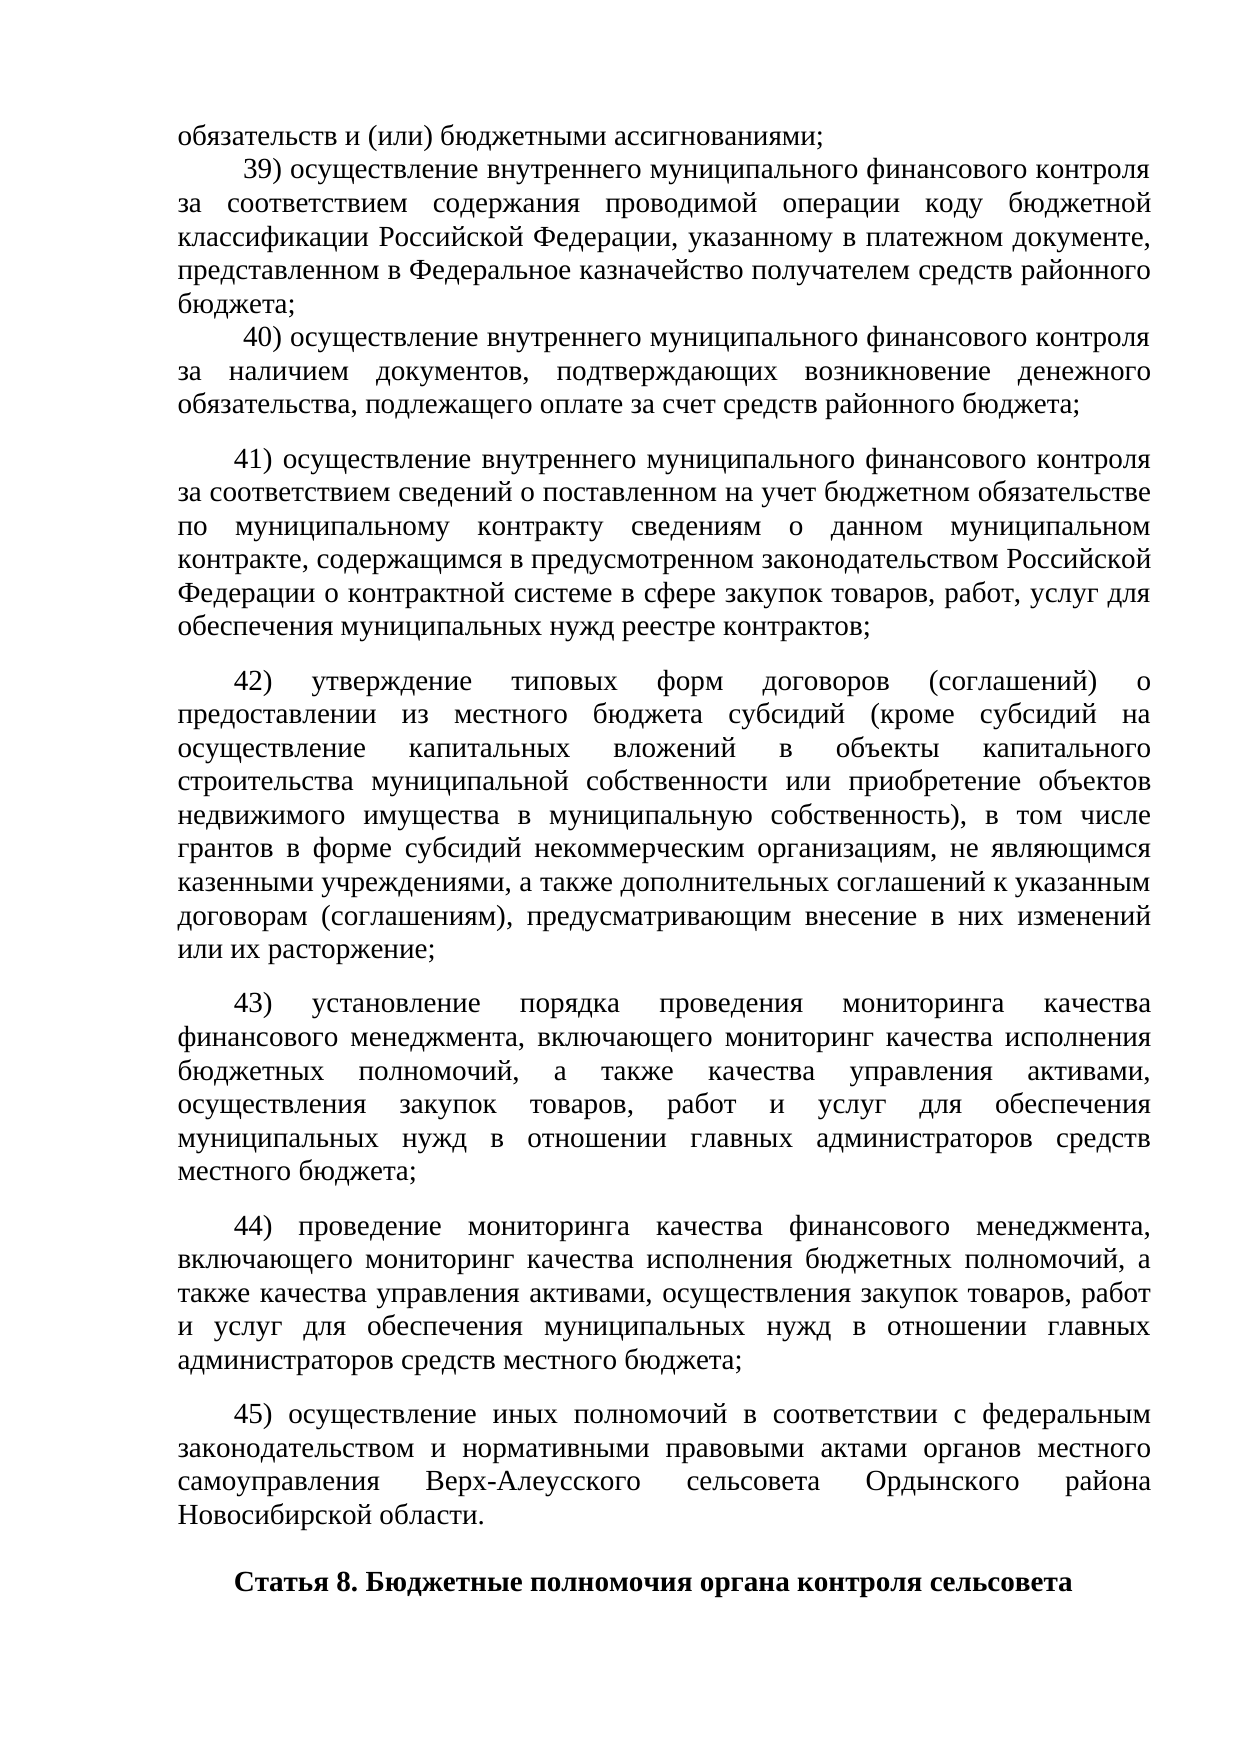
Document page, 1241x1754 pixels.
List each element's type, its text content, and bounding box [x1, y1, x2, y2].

text Статья 8. Бюджетные полномочия органа контроля сельсовета [177, 1564, 1152, 1597]
text 39) осуществление внутреннего муниципального финансового контроля за соответствием содержания проводимой операции коду бюджетной классификации Российской Федерации, указанному в платежном документе, представленном в Федеральное казначейство получателем средств районного бюджета; [177, 152, 1152, 319]
text 44) проведение мониторинга качества финансового менеджмента, включающего мониторинг качества исполнения бюджетных полномочий, а также качества управления активами, осуществления закупок товаров, работ и услуг для обеспечения муниципальных нужд в отношении главных администраторов средств местного бюджета; [177, 1208, 1152, 1375]
text 40) осуществление внутреннего муниципального финансового контроля за наличием документов, подтверждающих возникновение денежного обязательства, подлежащего оплате за счет средств районного бюджета; [177, 319, 1152, 420]
text 45) осуществление иных полномочий в соответствии с федеральным законодательством и нормативными правовыми актами органов местного самоуправления Верх-Алеусского сельсовета Ордынского района Новосибирской области. [177, 1396, 1152, 1530]
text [177, 118, 1152, 152]
text 41) осуществление внутреннего муниципального финансового контроля за соответствием сведений о поставленном на учет бюджетном обязательстве по муниципальному контракту сведениям о данном муниципальном контракте, содержащимся в предусмотренном законодательством Российской Федерации о контрактной системе в сфере закупок товаров, работ, услуг для обеспечения муниципальных нужд реестре контрактов; [177, 441, 1152, 642]
text 43) установление порядка проведения мониторинга качества финансового менеджмента, включающего мониторинг качества исполнения бюджетных полномочий, а также качества управления активами, осуществления закупок товаров, работ и услуг для обеспечения муниципальных нужд в отношении главных администраторов средств местного бюджета; [177, 986, 1152, 1187]
text 42) утверждение типовых форм договоров (соглашений) о предоставлении из местного бюджета субсидий (кроме субсидий на осуществление капитальных вложений в объекты капитального строительства муниципальной собственности или приобретение объектов недвижимого имущества в муниципальную собственность), в том числе грантов в форме субсидий некоммерческим организациям, не являющимся казенными учреждениями, а также дополнительных соглашений к указанным договорам (соглашениям), предусматривающим внесение в них изменений или их расторжение; [177, 663, 1152, 965]
